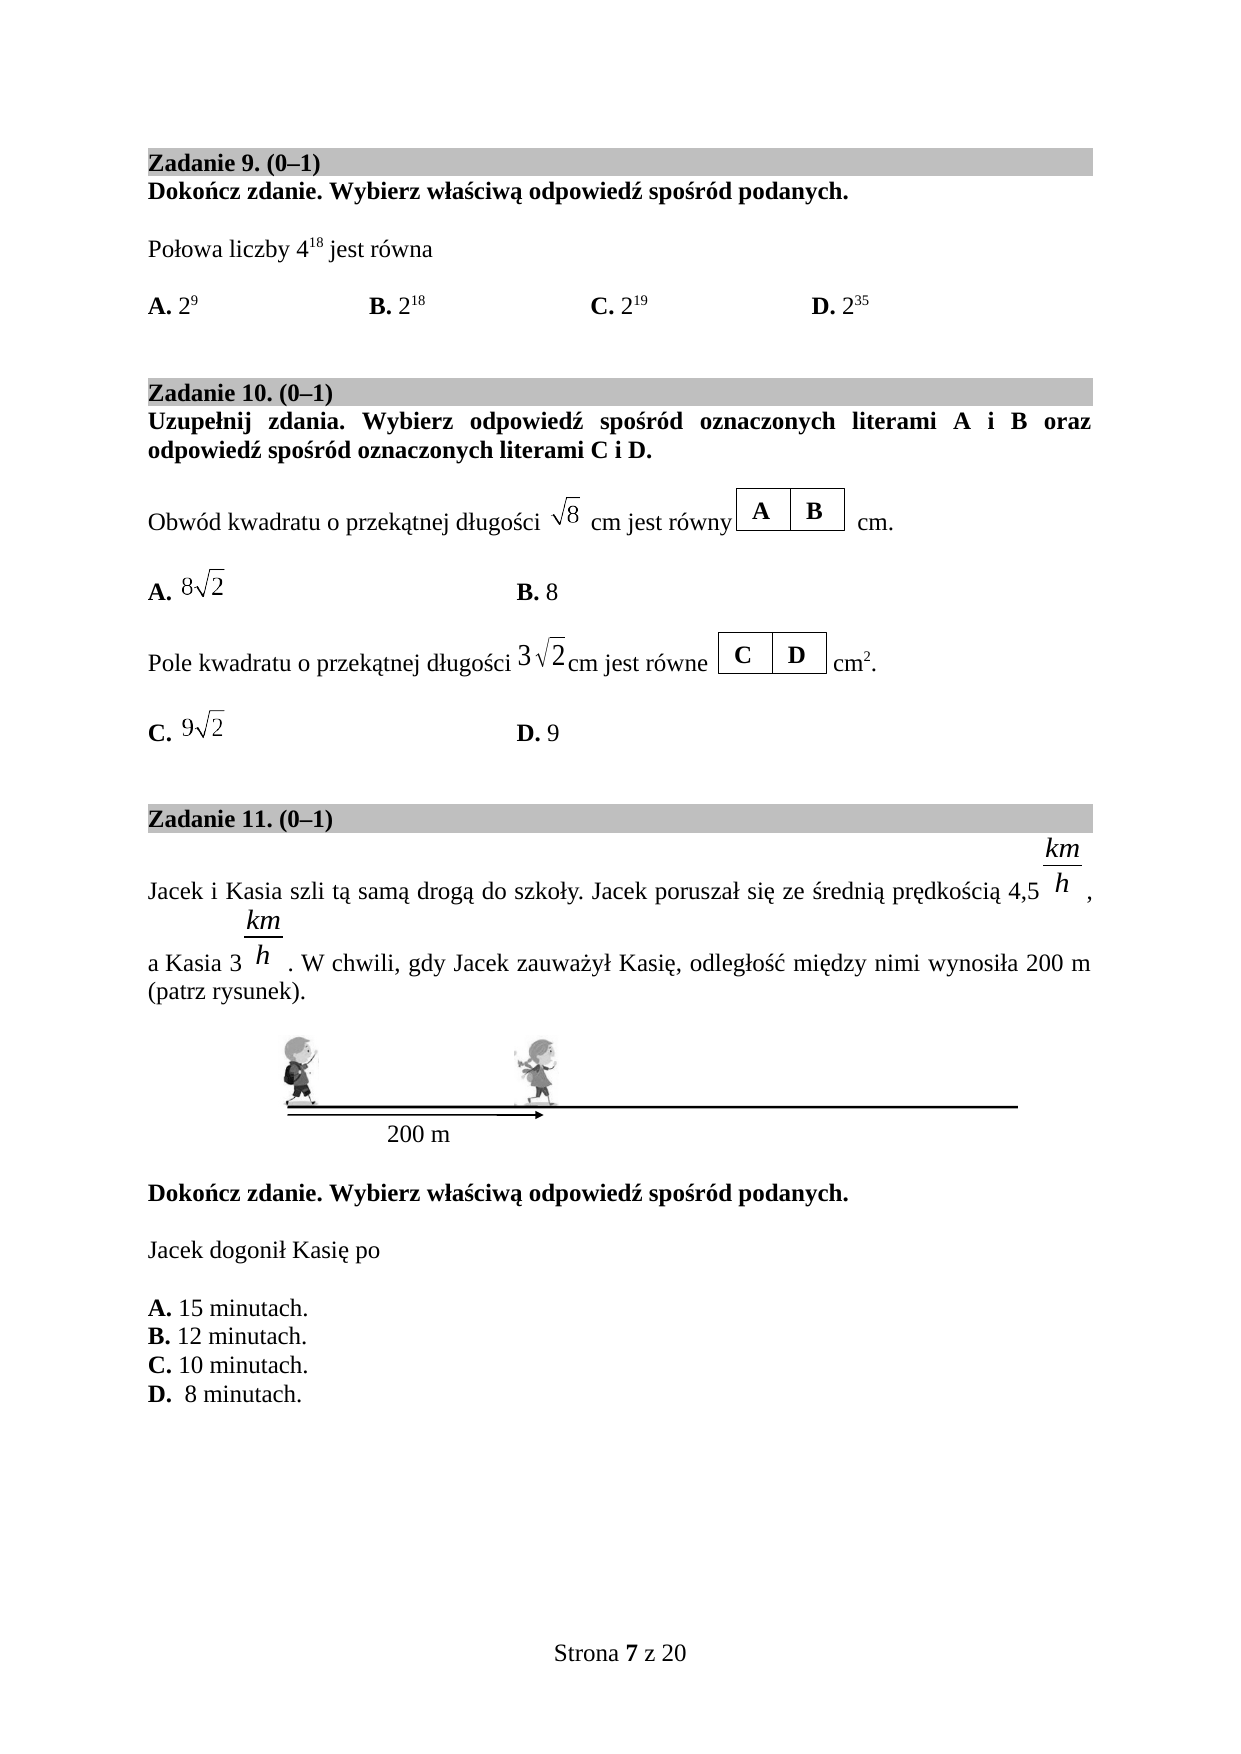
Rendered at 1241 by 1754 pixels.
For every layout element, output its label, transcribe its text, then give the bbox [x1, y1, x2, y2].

text Zadanie 11. (0–1) [148, 804, 1093, 833]
text C. D. 9 [148, 705, 1093, 747]
text Połowa liczby 418 jest równa [148, 234, 1093, 263]
text Zadanie 10. (0–1) [148, 378, 1093, 406]
text Jacek dogonił Kasię po [148, 1235, 1093, 1264]
text A. B. 8 [148, 564, 1093, 606]
text Pole kwadratu o przekątnej długości cm jest równe cm2. [148, 635, 1093, 676]
text Dokończ zdanie. Wybierz właściwą odpowiedź spośród podanych. [148, 1178, 1093, 1206]
text C. 10 minutach. [148, 1350, 1093, 1379]
text Obwód kwadratu o przekątnej długości cm jest równy cm. [148, 493, 1093, 536]
text B. 12 minutach. [148, 1321, 1093, 1350]
text Zadanie 9. (0–1) [148, 148, 1093, 176]
text Dokończ zdanie. Wybierz właściwą odpowiedź spośród podanych. [148, 176, 1093, 205]
text A. 29 B. 218 C. 219 D. 235 [148, 291, 1093, 320]
text Uzupełnij zdania. Wybierz odpowiedź spośród oznaczonych literami A i B oraz odpowiedź spośród oznaczonych literami C i D. [148, 406, 1093, 464]
text D. 8 minutach. [148, 1379, 1093, 1408]
text A. 15 minutach. [148, 1293, 1093, 1321]
text Jacek i Kasia szli tą samą drogą do szkoły. Jacek poruszał się ze średnią prędkością 4,5, a Kasia 3. W chwili, gdy Jacek zauważył Kasię, odległość między nimi wynosiła 200 m (patrz rysunek). [148, 833, 1093, 1005]
